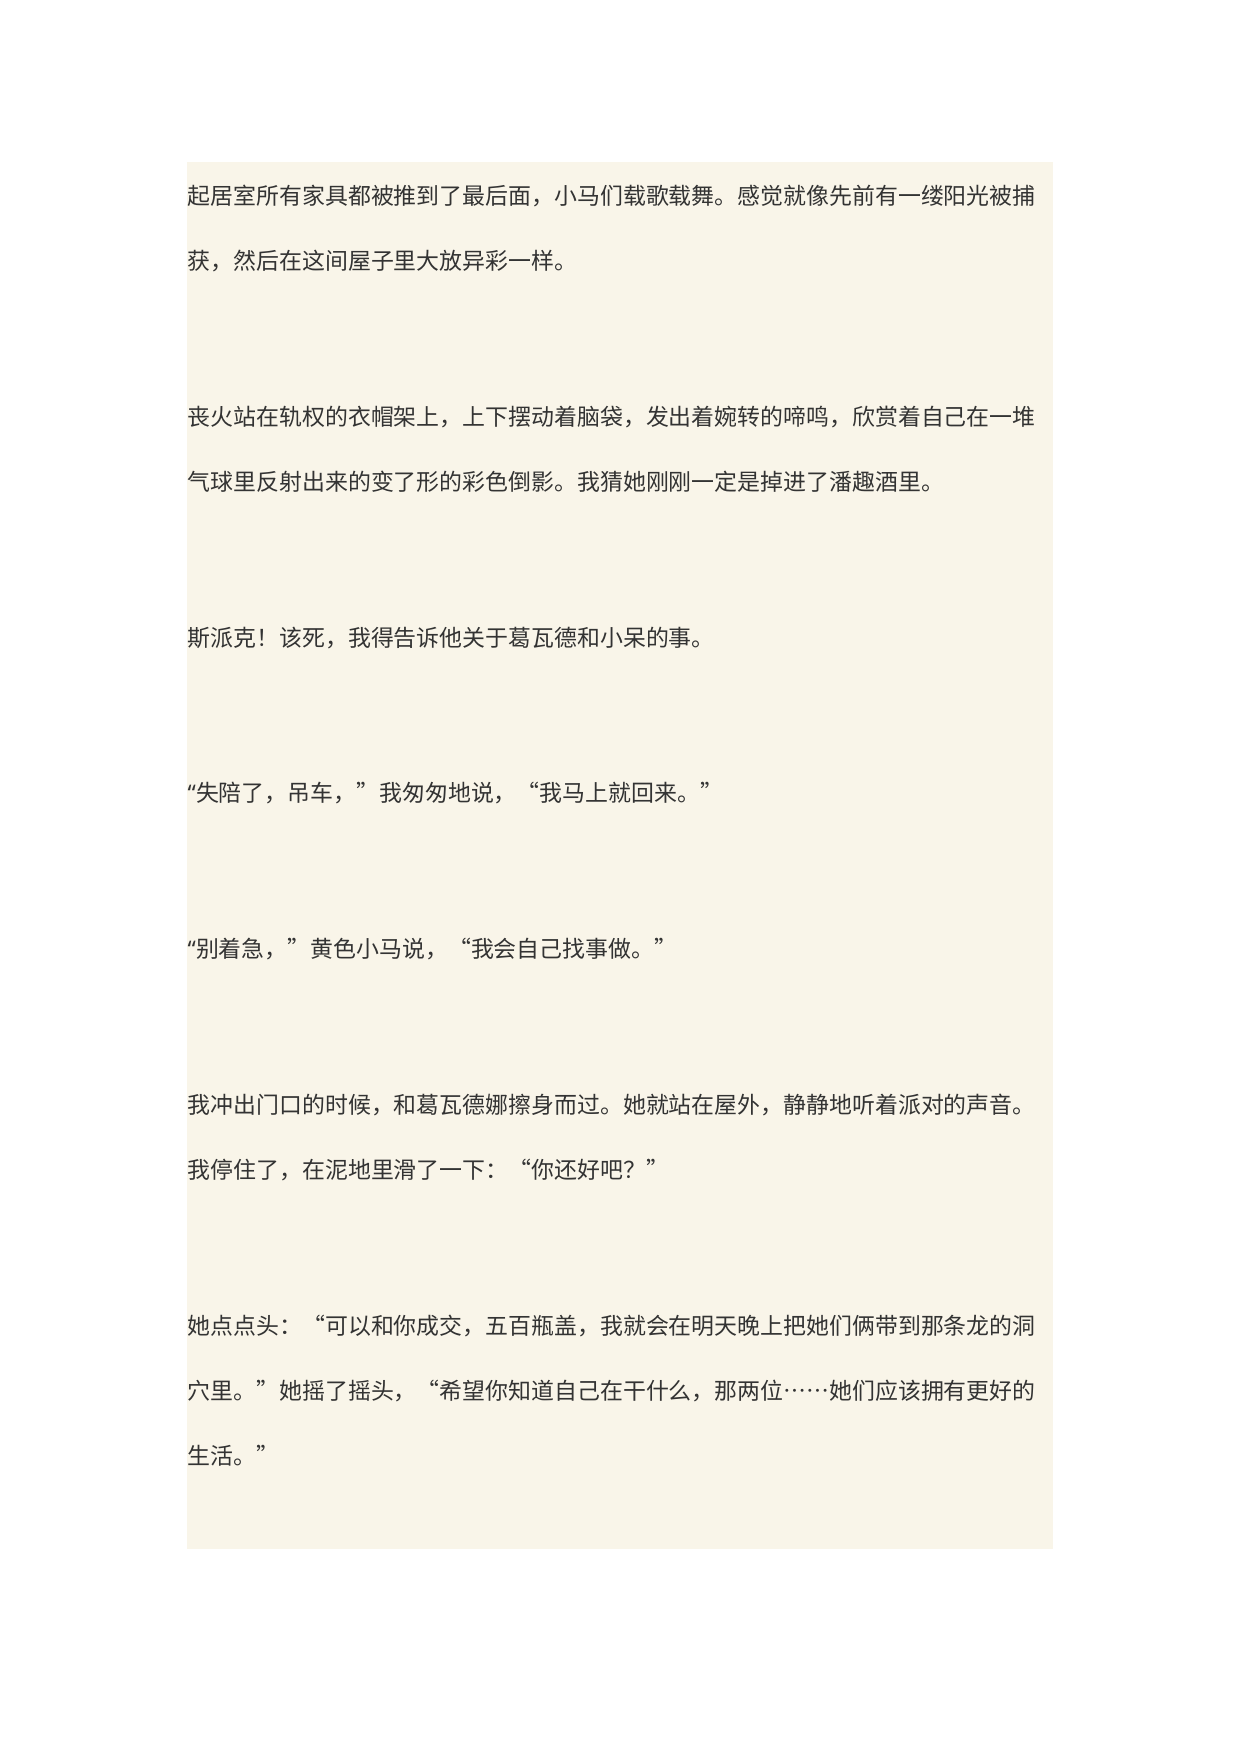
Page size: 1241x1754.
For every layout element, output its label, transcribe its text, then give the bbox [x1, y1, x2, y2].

text 她点点头：“可以和你成交，五百瓶盖，我就会在明天晚上把她们俩带到那条龙的洞穴里。”她摇了摇头，“希望你知道自己在干什么，那两位……她们应该拥有更好的生活。” [187, 1292, 1053, 1487]
text 丧火站在轨权的衣帽架上，上下摆动着脑袋，发出着婉转的啼鸣，欣赏着自己在一堆气球里反射出来的变了形的彩色倒影。我猜她刚刚一定是掉进了潘趣酒里。 [187, 383, 1053, 513]
text 斯派克！该死，我得告诉他关于葛瓦德和小呆的事。 [187, 604, 1053, 669]
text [187, 162, 1053, 292]
text “失陪了，吊车，”我匆匆地说，“我马上就回来。” [187, 759, 1053, 824]
text 我冲出门口的时候，和葛瓦德娜擦身而过。她就站在屋外，静静地听着派对的声音。我停住了，在泥地里滑了一下：“你还好吧？” [187, 1071, 1053, 1201]
text “别着急，”黄色小马说，“我会自己找事做。” [187, 915, 1053, 980]
